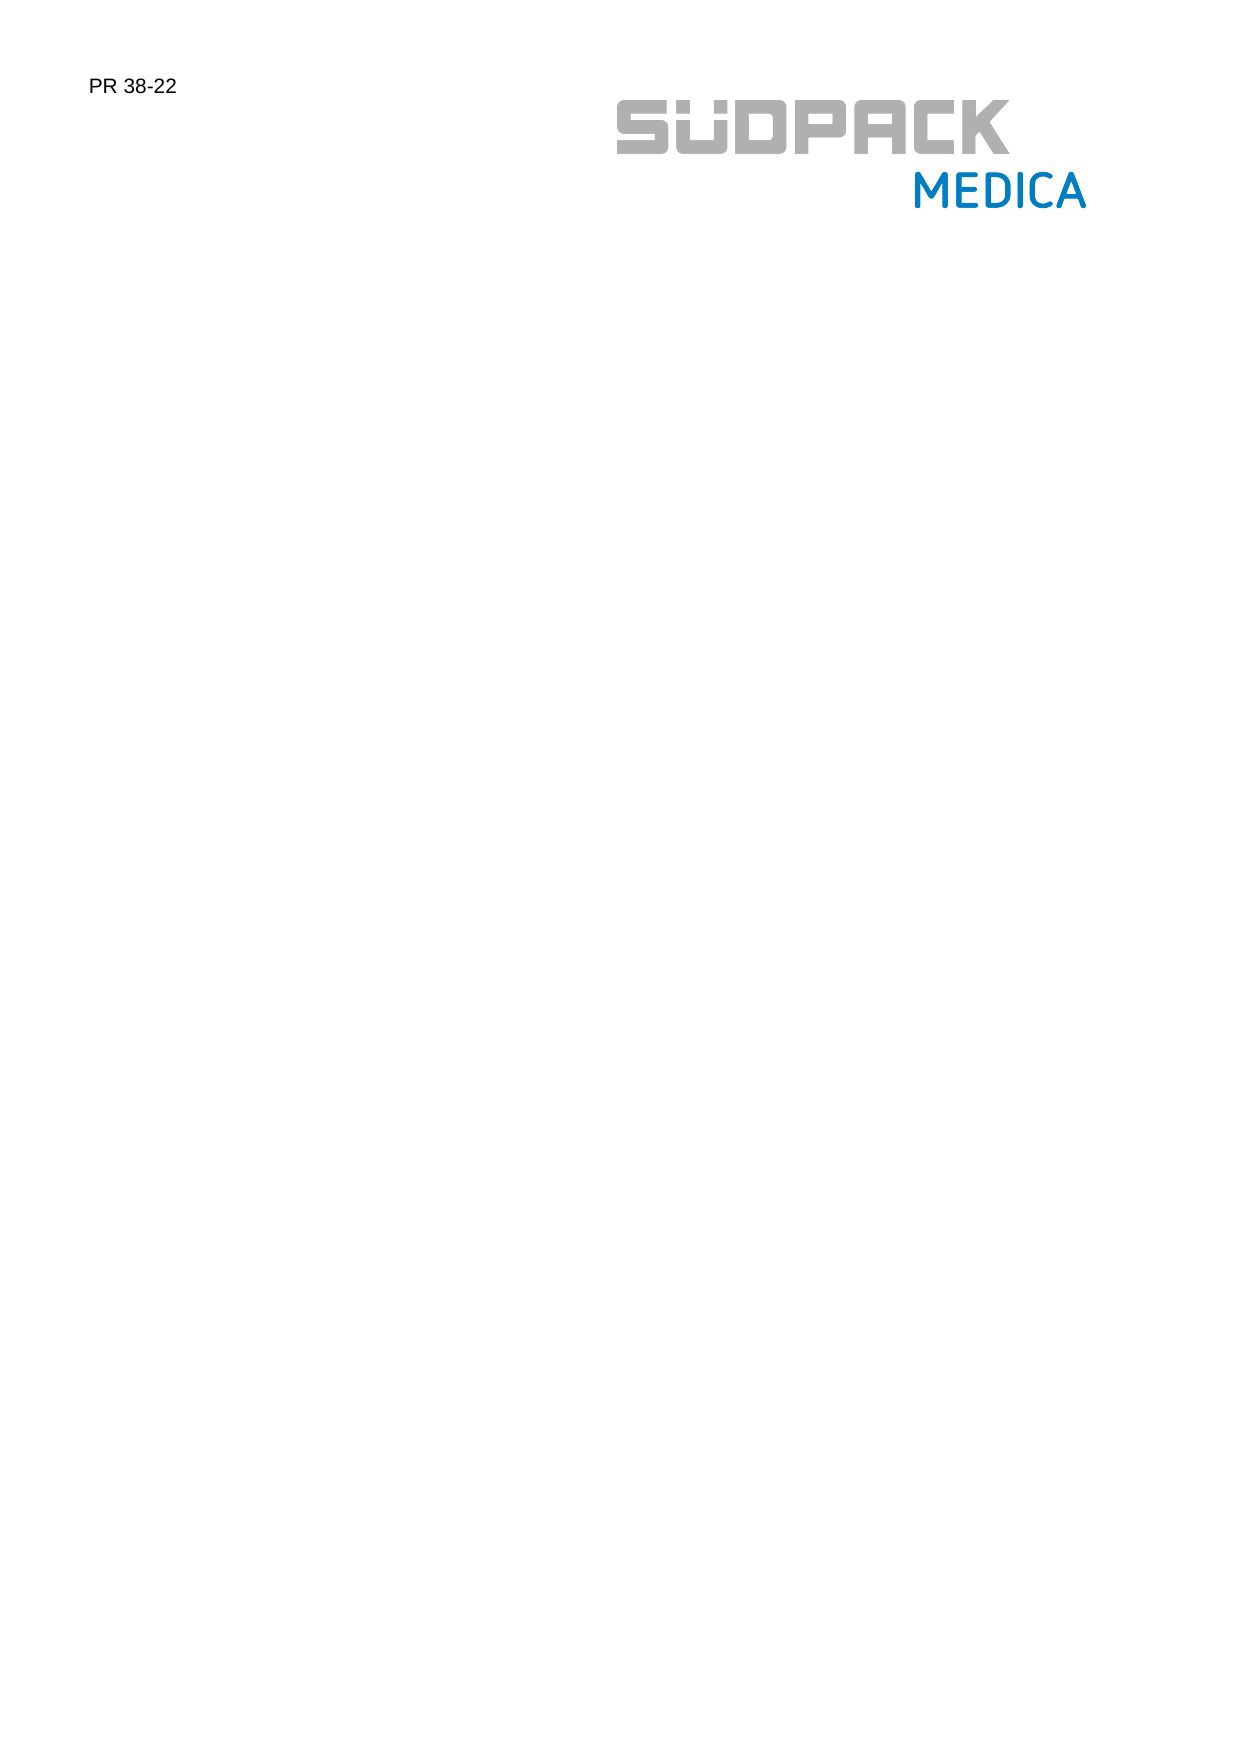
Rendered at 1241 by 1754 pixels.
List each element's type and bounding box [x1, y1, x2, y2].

picture [595, 78, 1108, 230]
